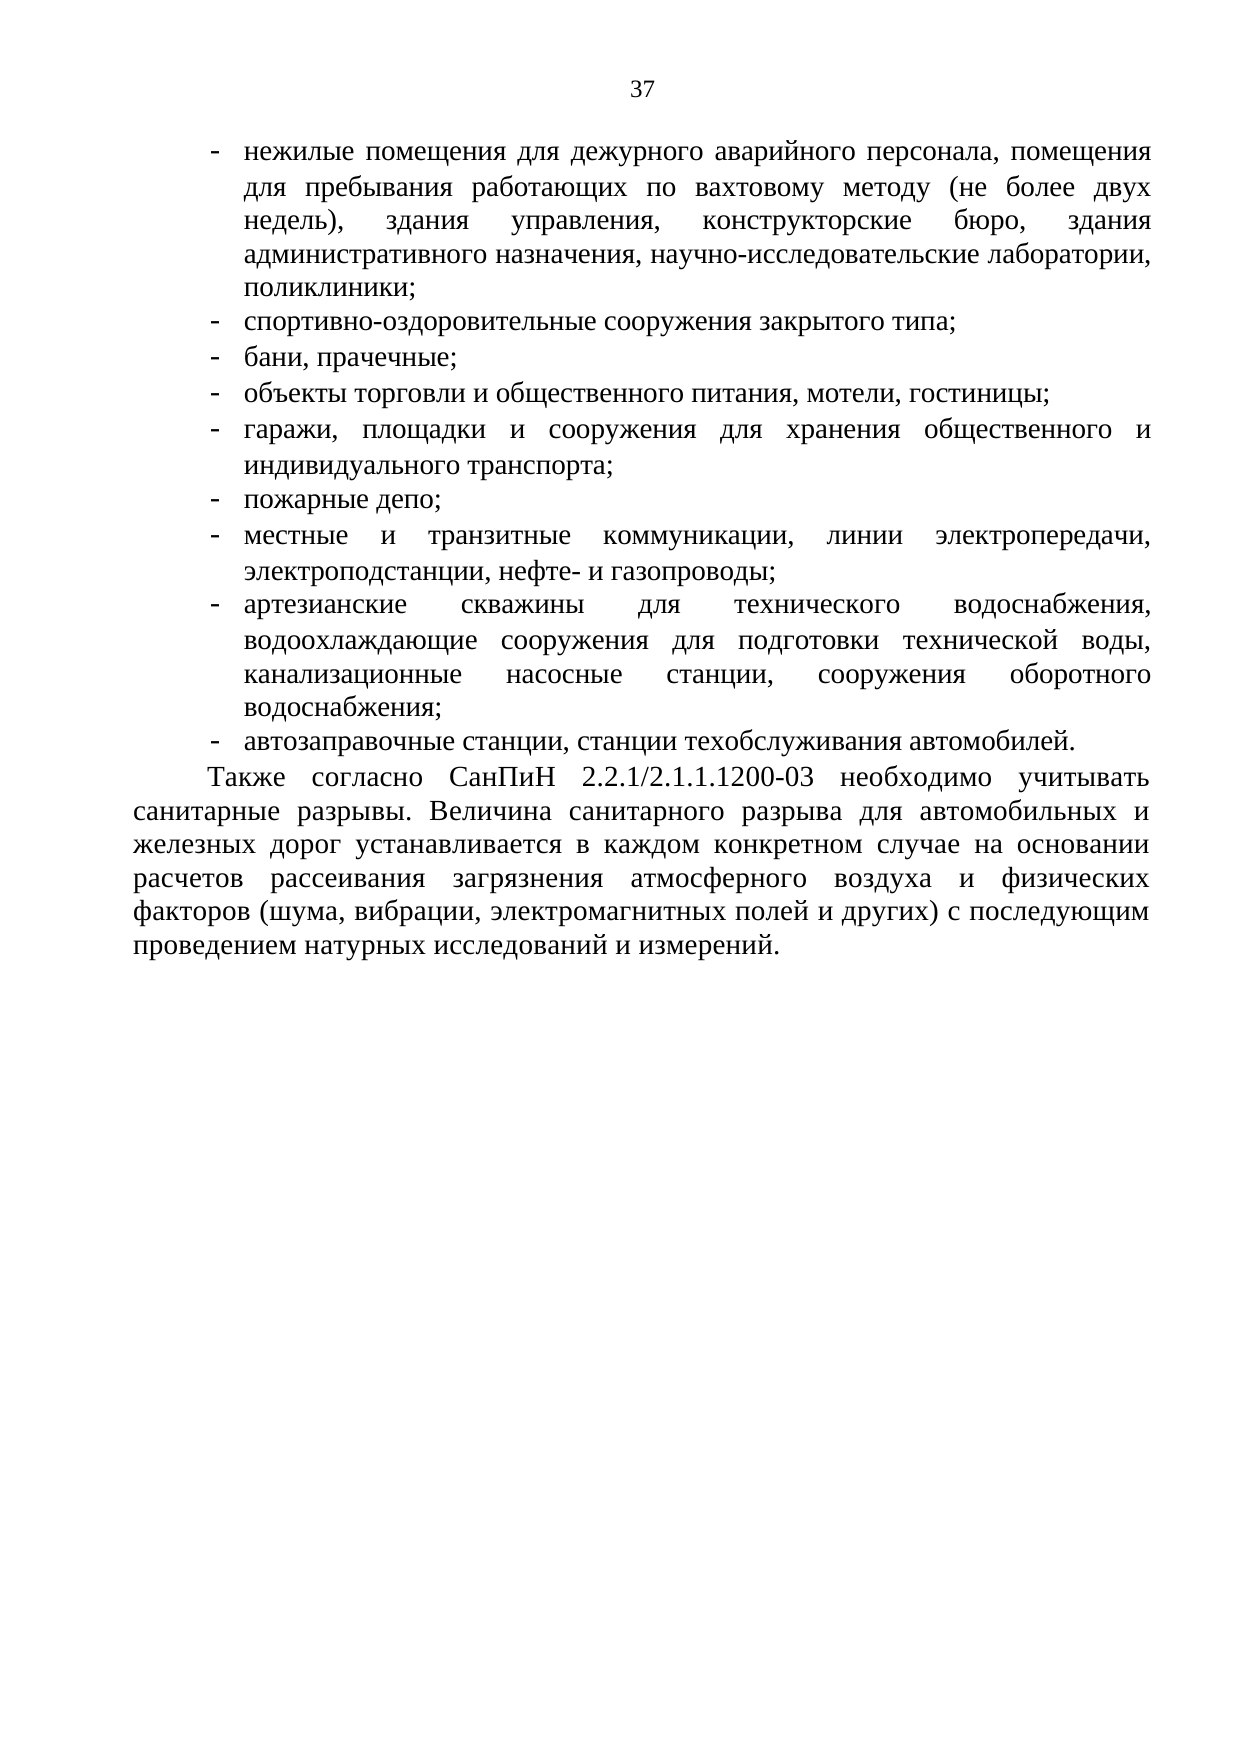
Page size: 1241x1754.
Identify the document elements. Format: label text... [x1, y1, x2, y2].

list бани, прачечные; [206, 339, 1152, 375]
list местные и транзитные коммуникации, линии электропередачи, электроподстанции, нефте- и газопроводы; [206, 517, 1152, 586]
list спортивно-оздоровительные сооружения закрытого типа; [206, 303, 1152, 339]
list гаражи, площадки и сооружения для хранения общественного и индивидуального транспорта; [206, 411, 1152, 481]
list пожарные депо; [206, 481, 1152, 517]
list артезианские скважины для технического водоснабжения, водоохлаждающие сооружения для подготовки технической воды, канализационные насосные станции, сооружения оборотного водоснабжения; [206, 586, 1152, 723]
list автозаправочные станции, станции техобслуживания автомобилей. [206, 723, 1152, 759]
text Также согласно СанПиН 2.2.1/2.1.1.1200-03 необходимо учитывать санитарные разрывы. Величина санитарного разрыва для автомобильных и железных дорог устанавливается в каждом конкретном случае на основании расчетов рассеивания загрязнения атмосферного воздуха и физических факторов (шума, вибрации, электромагнитных полей и других) с последующим проведением натурных исследований и измерений. [133, 759, 1152, 960]
list объекты торговли и общественного питания, мотели, гостиницы; [206, 375, 1152, 411]
list нежилые помещения для дежурного аварийного персонала, помещения для пребывания работающих по вахтовому методу (не более двух недель), здания управления, конструкторские бюро, здания административного назначения, научно-исследовательские лаборатории, поликлиники; [206, 133, 1152, 303]
